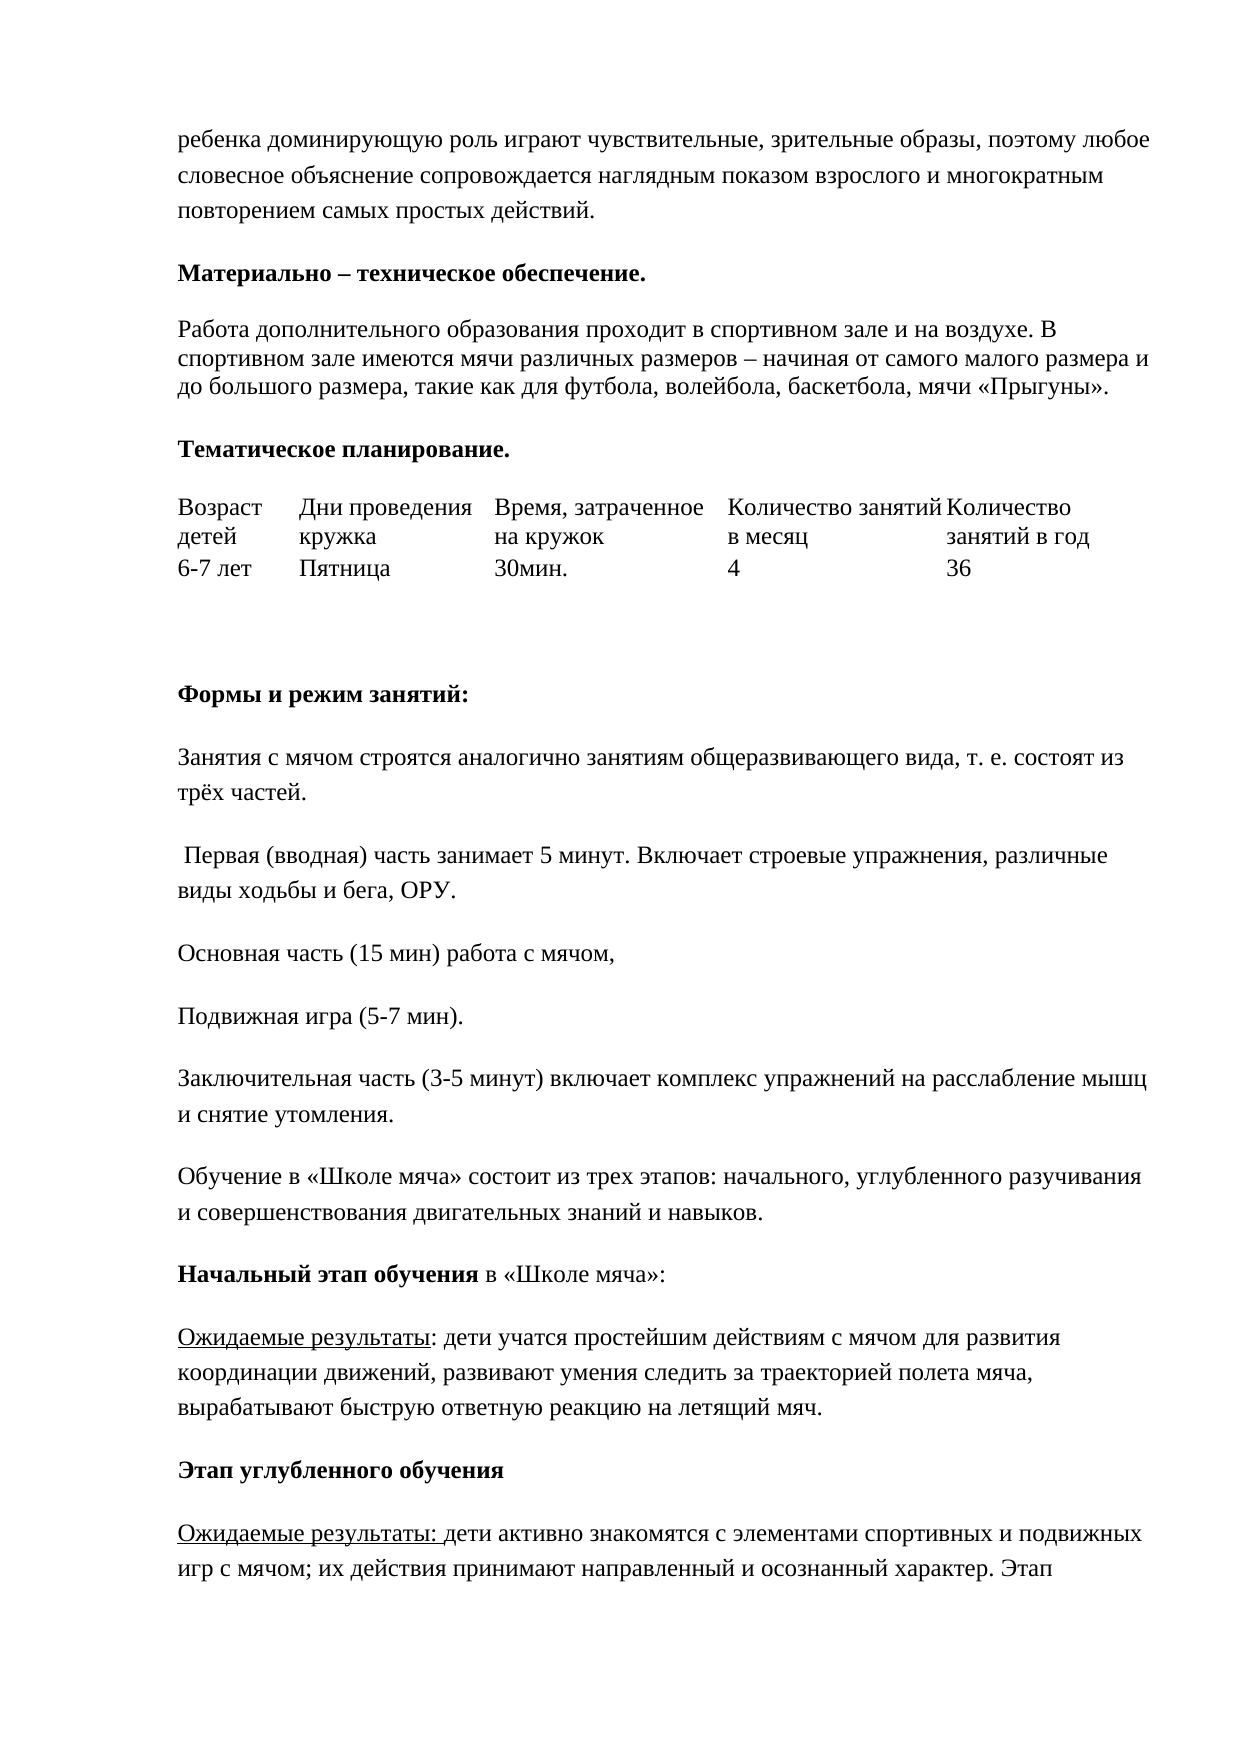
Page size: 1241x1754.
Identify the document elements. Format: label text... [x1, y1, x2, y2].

text Подвижная игра (5-7 мин). [177, 994, 1152, 1029]
text Ожидаемые результаты: дети учатся простейшим действиям с мячом для развития координации движений, развивают умения следить за траекторией полета мяча, вырабатывают быструю ответную реакцию на летящий мяч. [177, 1316, 1152, 1421]
table_header Дни проведения кружка [297, 490, 492, 551]
text Первая (вводная) часть занимает 5 минут. Включает строевые упражнения, различные виды ходьбы и бега, ОРУ. [177, 834, 1152, 904]
table_header Количество занятий в месяц [726, 490, 944, 551]
text Работа дополнительного образования проходит в спортивном зале и на воздухе. В спортивном зале имеются мячи различных размеров – начиная от самого малого размера и до большого размера, такие как для футбола, волейбола, баскетбола, мячи «Прыгуны». [177, 314, 1152, 400]
table_header Возраст детей [176, 490, 297, 551]
text Обучение в «Школе мяча» состоит из трех этапов: начального, углубленного разучивания и совершенствования двигательных знаний и навыков. [177, 1155, 1152, 1225]
text Материально – техническое обеспечение. [177, 251, 1152, 286]
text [177, 1511, 1152, 1582]
text Тематическое планирование. [177, 428, 1152, 463]
text Заключительная часть (3-5 минут) включает комплекс упражнений на расслабление мышц и снятие утомления. [177, 1057, 1152, 1127]
text Этап углубленного обучения [177, 1449, 1152, 1484]
table_cell 30мин. [493, 551, 726, 583]
table_header Время, затраченное на кружок [493, 490, 726, 551]
text Начальный этап обучения в «Школе мяча»: [177, 1253, 1152, 1288]
text Формы и режим занятий: [177, 673, 1152, 708]
text Занятия с мячом строятся аналогично занятиям общеразвивающего вида, т. е. состоят из трёх частей. [177, 736, 1152, 806]
table_cell 36 [945, 551, 1149, 583]
table_cell 4 [726, 551, 944, 583]
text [177, 118, 1152, 224]
table_header Количество занятий в год [945, 490, 1149, 551]
text Основная часть (15 мин) работа с мячом, [177, 932, 1152, 967]
table_cell 6-7 лет [176, 551, 297, 583]
table_cell Пятница [297, 551, 492, 583]
